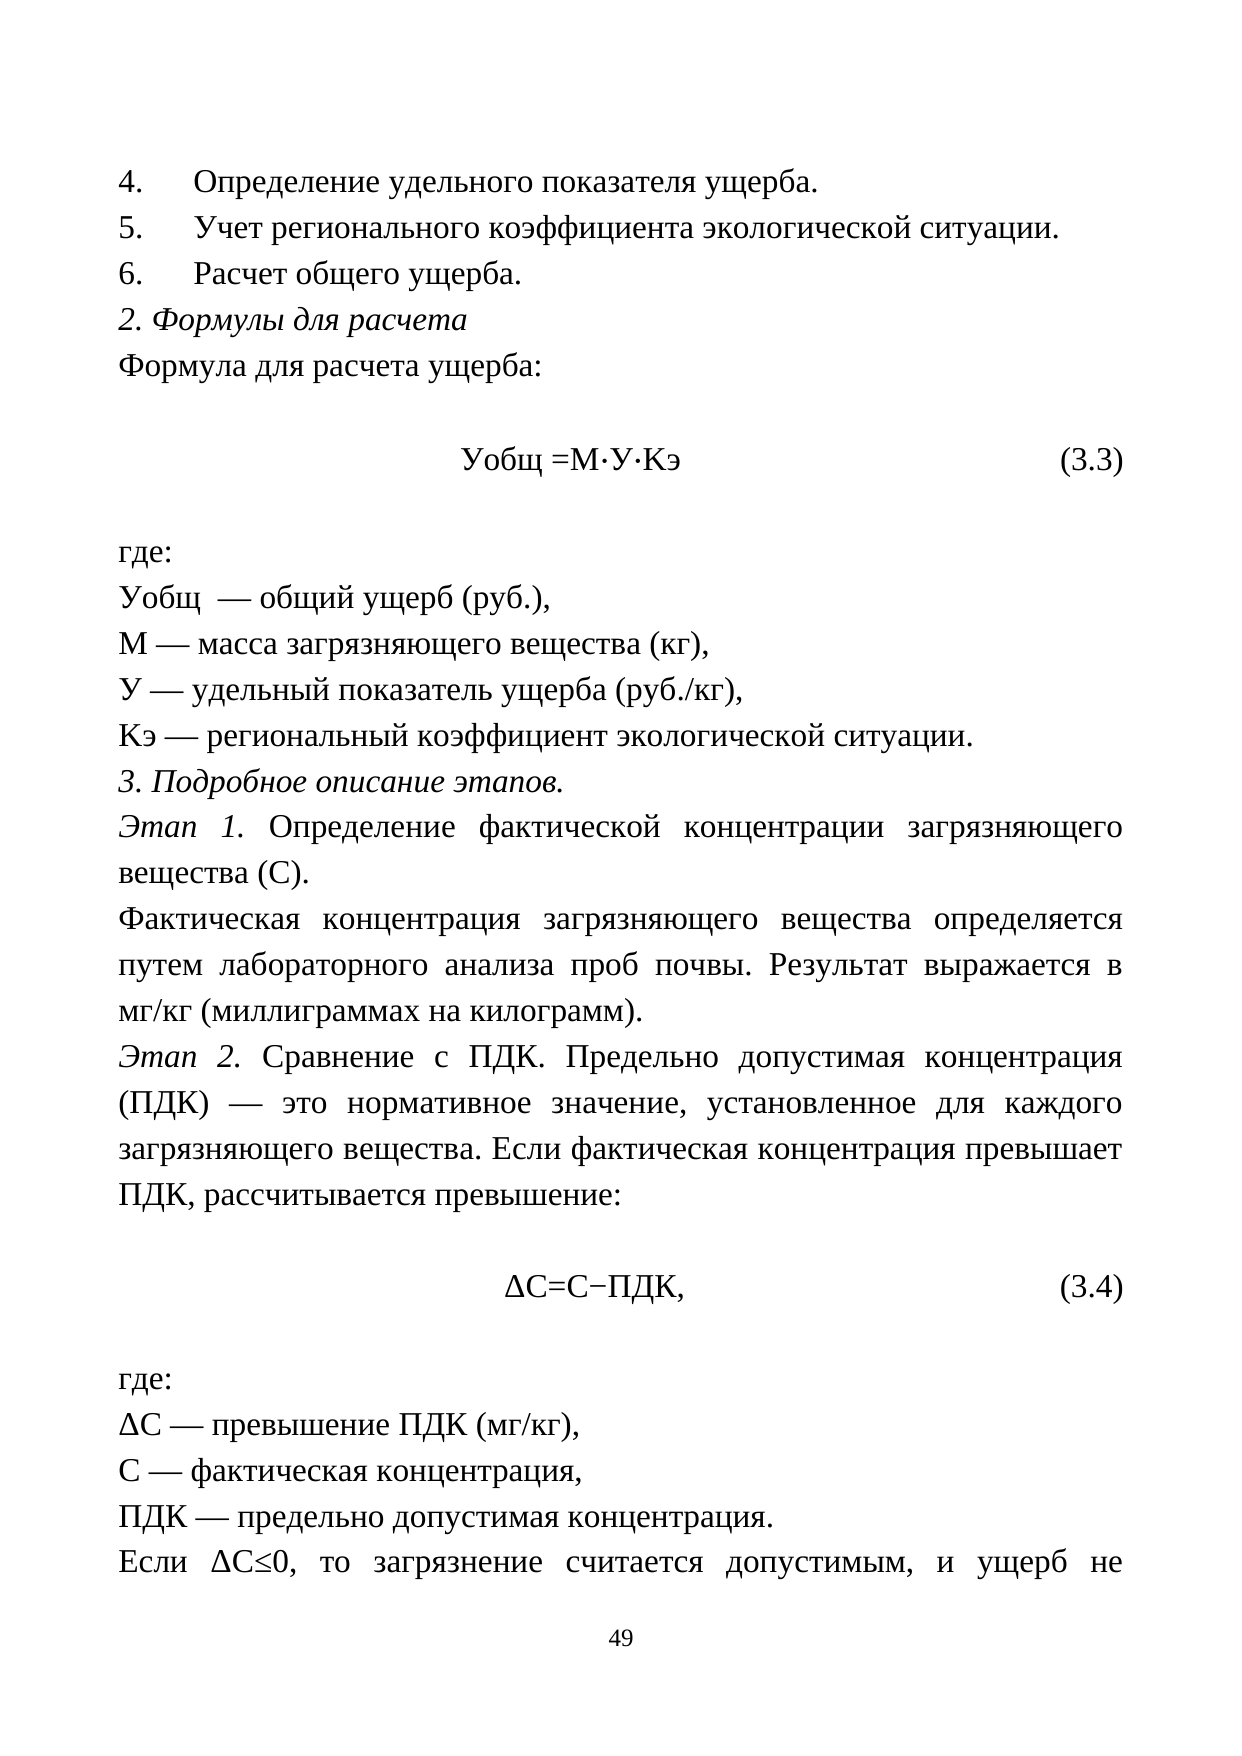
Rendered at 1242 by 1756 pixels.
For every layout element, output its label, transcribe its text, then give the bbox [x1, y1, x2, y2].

text ПДК — предельно допустимая концентрация. [118, 1496, 1123, 1534]
text 3. Подробное описание этапов. [118, 761, 1123, 799]
text Формула для расчета ущерба: [118, 345, 1123, 383]
text ΔC — превышение ПДК (мг/кг), [118, 1404, 1123, 1442]
text Kэ — региональный коэффициент экологической ситуации. [118, 715, 1123, 753]
text M — масса загрязняющего вещества (кг), [118, 623, 1123, 661]
text 2. Формулы для расчета [118, 299, 1123, 337]
text У — удельный показатель ущерба (руб./кг), [118, 669, 1123, 707]
text где: [118, 531, 1123, 569]
text Этап 2. Сравнение с ПДК. Предельно допустимая концентрация (ПДК) — это нормативное значение, установленное для каждого загрязняющего вещества. Если фактическая концентрация превышает ПДК, рассчитывается превышение: [118, 1036, 1123, 1213]
text ΔC=C−ПДК, (3.4) [118, 1266, 1123, 1304]
text Этап 1. Определение фактической концентрации загрязняющего вещества (C). [118, 807, 1123, 891]
text C — фактическая концентрация, [118, 1450, 1123, 1488]
list Учет регионального коэффициента экологической ситуации. [118, 207, 1123, 246]
list Определение удельного показателя ущерба. [118, 161, 1123, 199]
list Расчет общего ущерба. [118, 253, 1123, 291]
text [118, 1542, 1123, 1580]
text Уобщ =M⋅У⋅Kэ (3.3) [118, 437, 1123, 477]
text Фактическая концентрация загрязняющего вещества определяется путем лабораторного анализа проб почвы. Результат выражается в мг/кг (миллиграммах на килограмм). [118, 899, 1123, 1029]
text Уобщ — общий ущерб (руб.), [118, 577, 1123, 615]
text где: [118, 1358, 1123, 1396]
